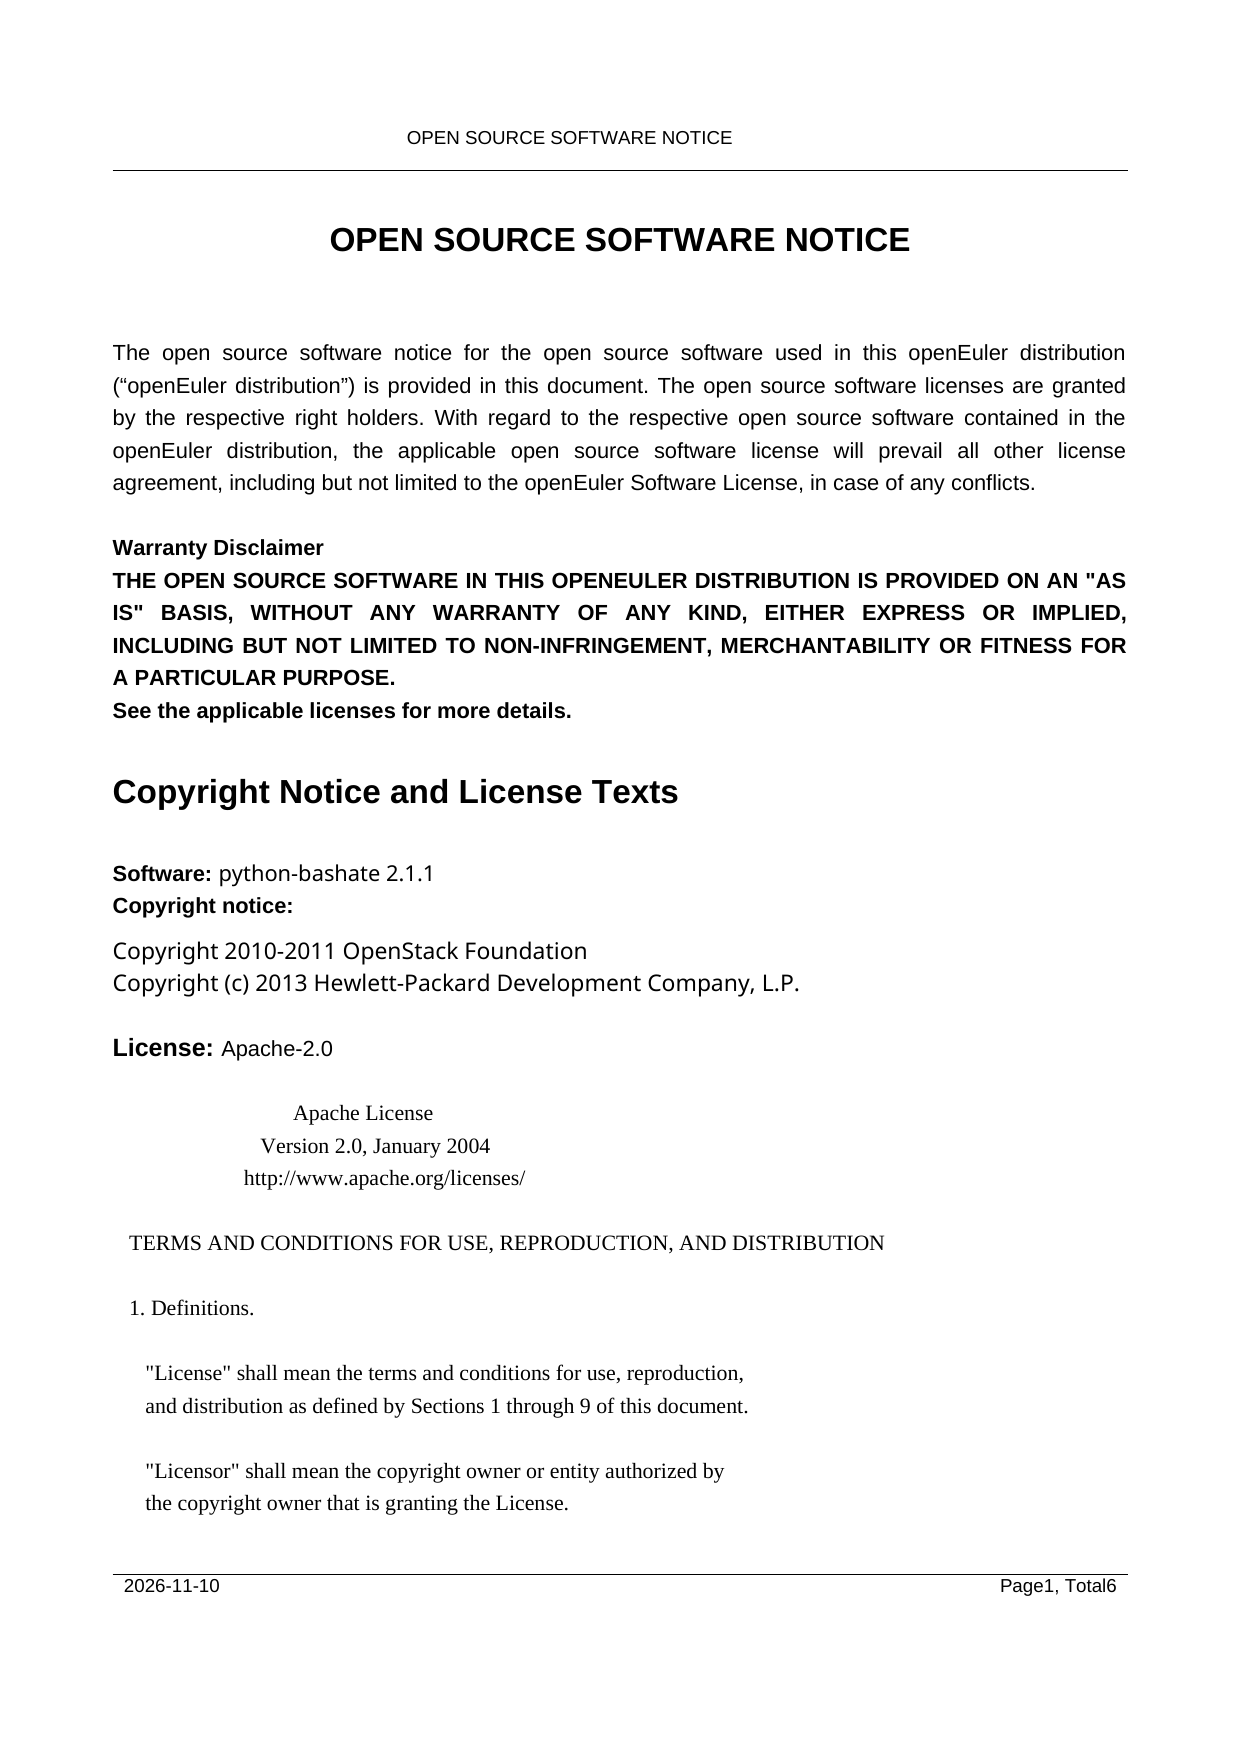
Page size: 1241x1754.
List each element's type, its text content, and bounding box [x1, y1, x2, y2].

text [112, 1064, 1128, 1519]
text THE OPEN SOURCE SOFTWARE IN THIS OPENEULER DISTRIBUTION IS PROVIDED ON AN "AS IS" BASIS, WITHOUT ANY WARRANTY OF ANY KIND, EITHER EXPRESS OR IMPLIED, INCLUDING BUT NOT LIMITED TO NON-INFRINGEMENT, MERCHANTABILITY OR FITNESS FOR A PARTICULAR PURPOSE. See the applicable licenses for more details. [112, 564, 1128, 726]
text Copyright 2010-2011 OpenStack Foundation Copyright (c) 2013 Hewlett-Packard Development Company, L.P. [112, 934, 1128, 1031]
text Copyright Notice and License Texts [112, 759, 1128, 824]
title Software: python-bashate 2.1.1 [112, 856, 1128, 889]
text Copyright notice: [112, 889, 1128, 921]
text Warranty Disclaimer [112, 531, 1128, 564]
text OPEN SOURCE SOFTWARE NOTICE [112, 206, 1128, 271]
text The open source software notice for the open source software used in this openEuler distribution (“openEuler distribution”) is provided in this document. The open source software licenses are granted by the respective right holders. With regard to the respective open source software contained in the openEuler distribution, the applicable open source software license will prevail all other license agreement, including but not limited to the openEuler Software License, in case of any conflicts. [112, 336, 1128, 499]
text License: Apache-2.0 [112, 1031, 1128, 1064]
